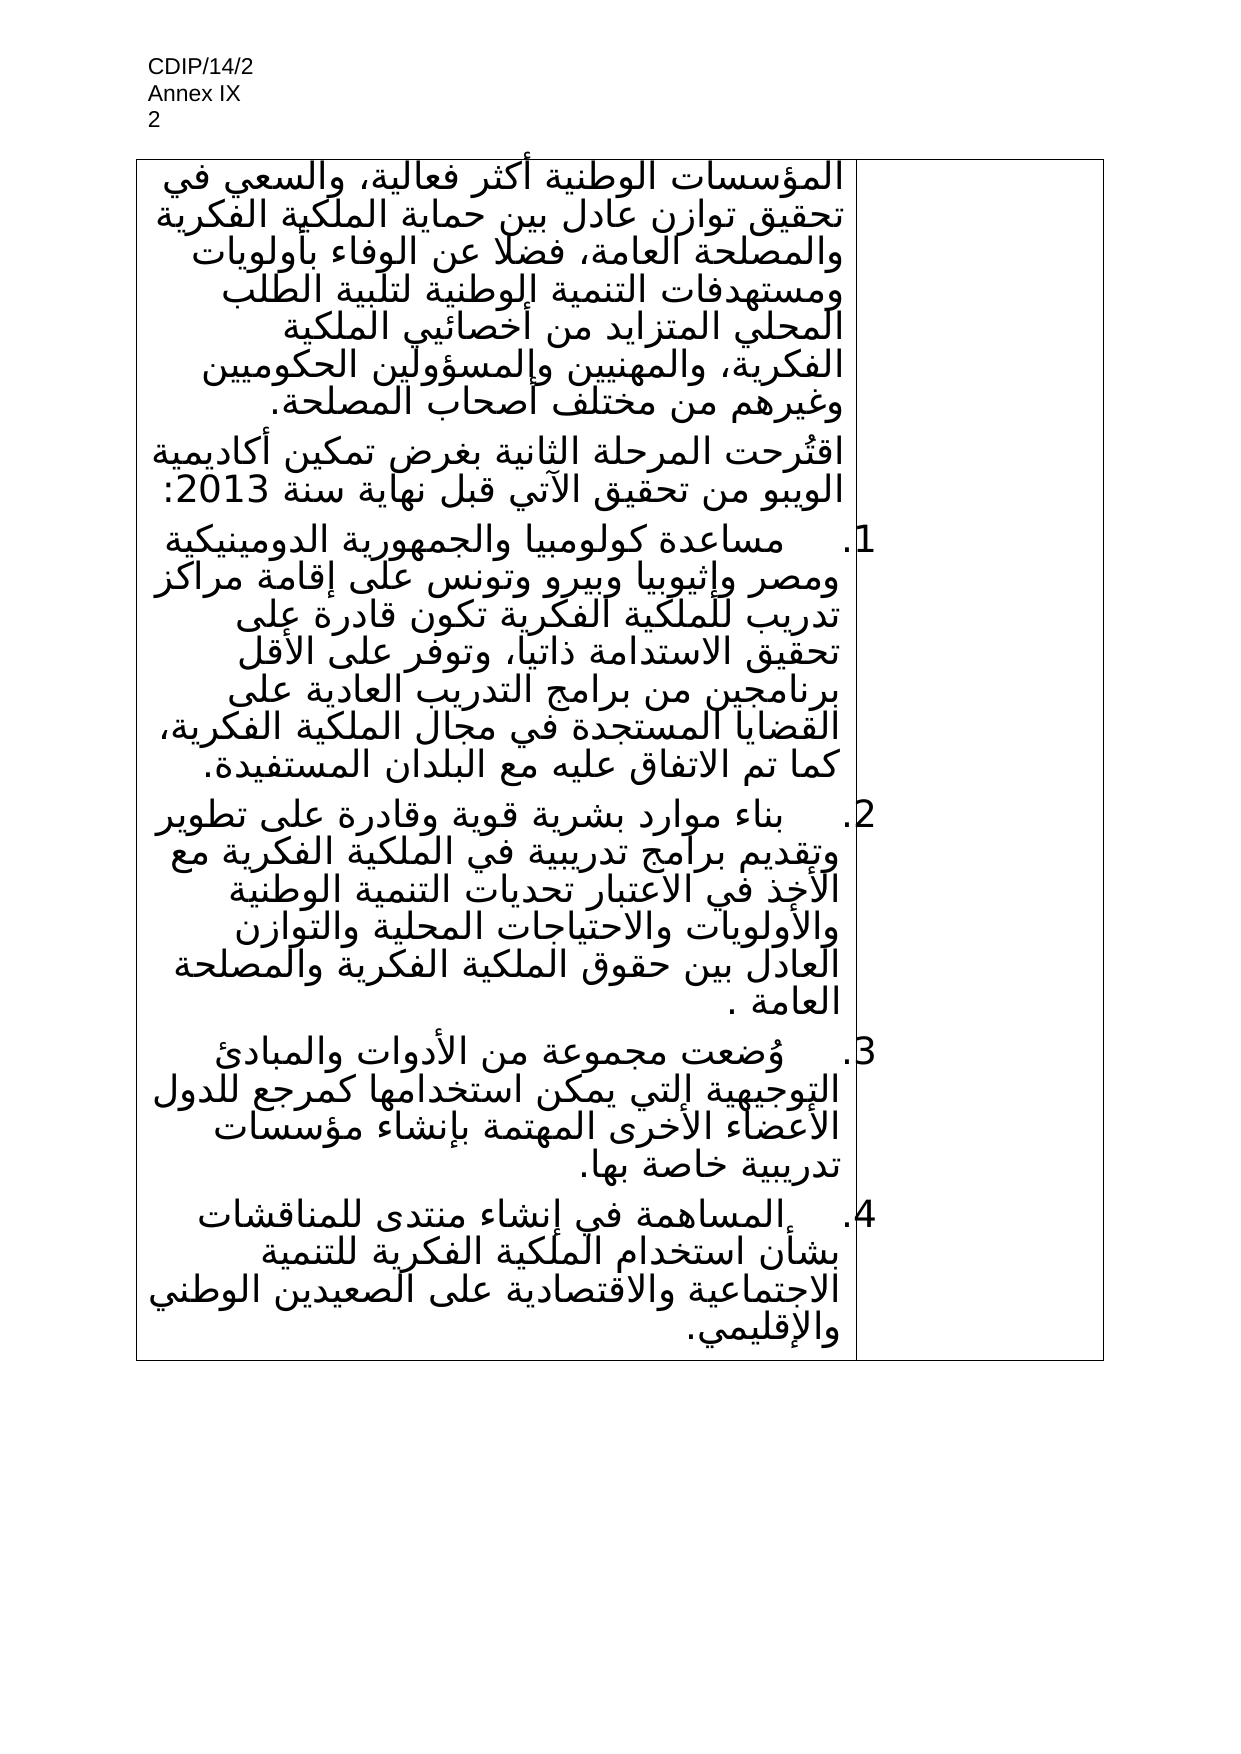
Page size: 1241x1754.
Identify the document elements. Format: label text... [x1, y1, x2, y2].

table_cell وصف موجز للمشروع [857, 160, 1103, 1359]
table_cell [137, 160, 856, 1359]
